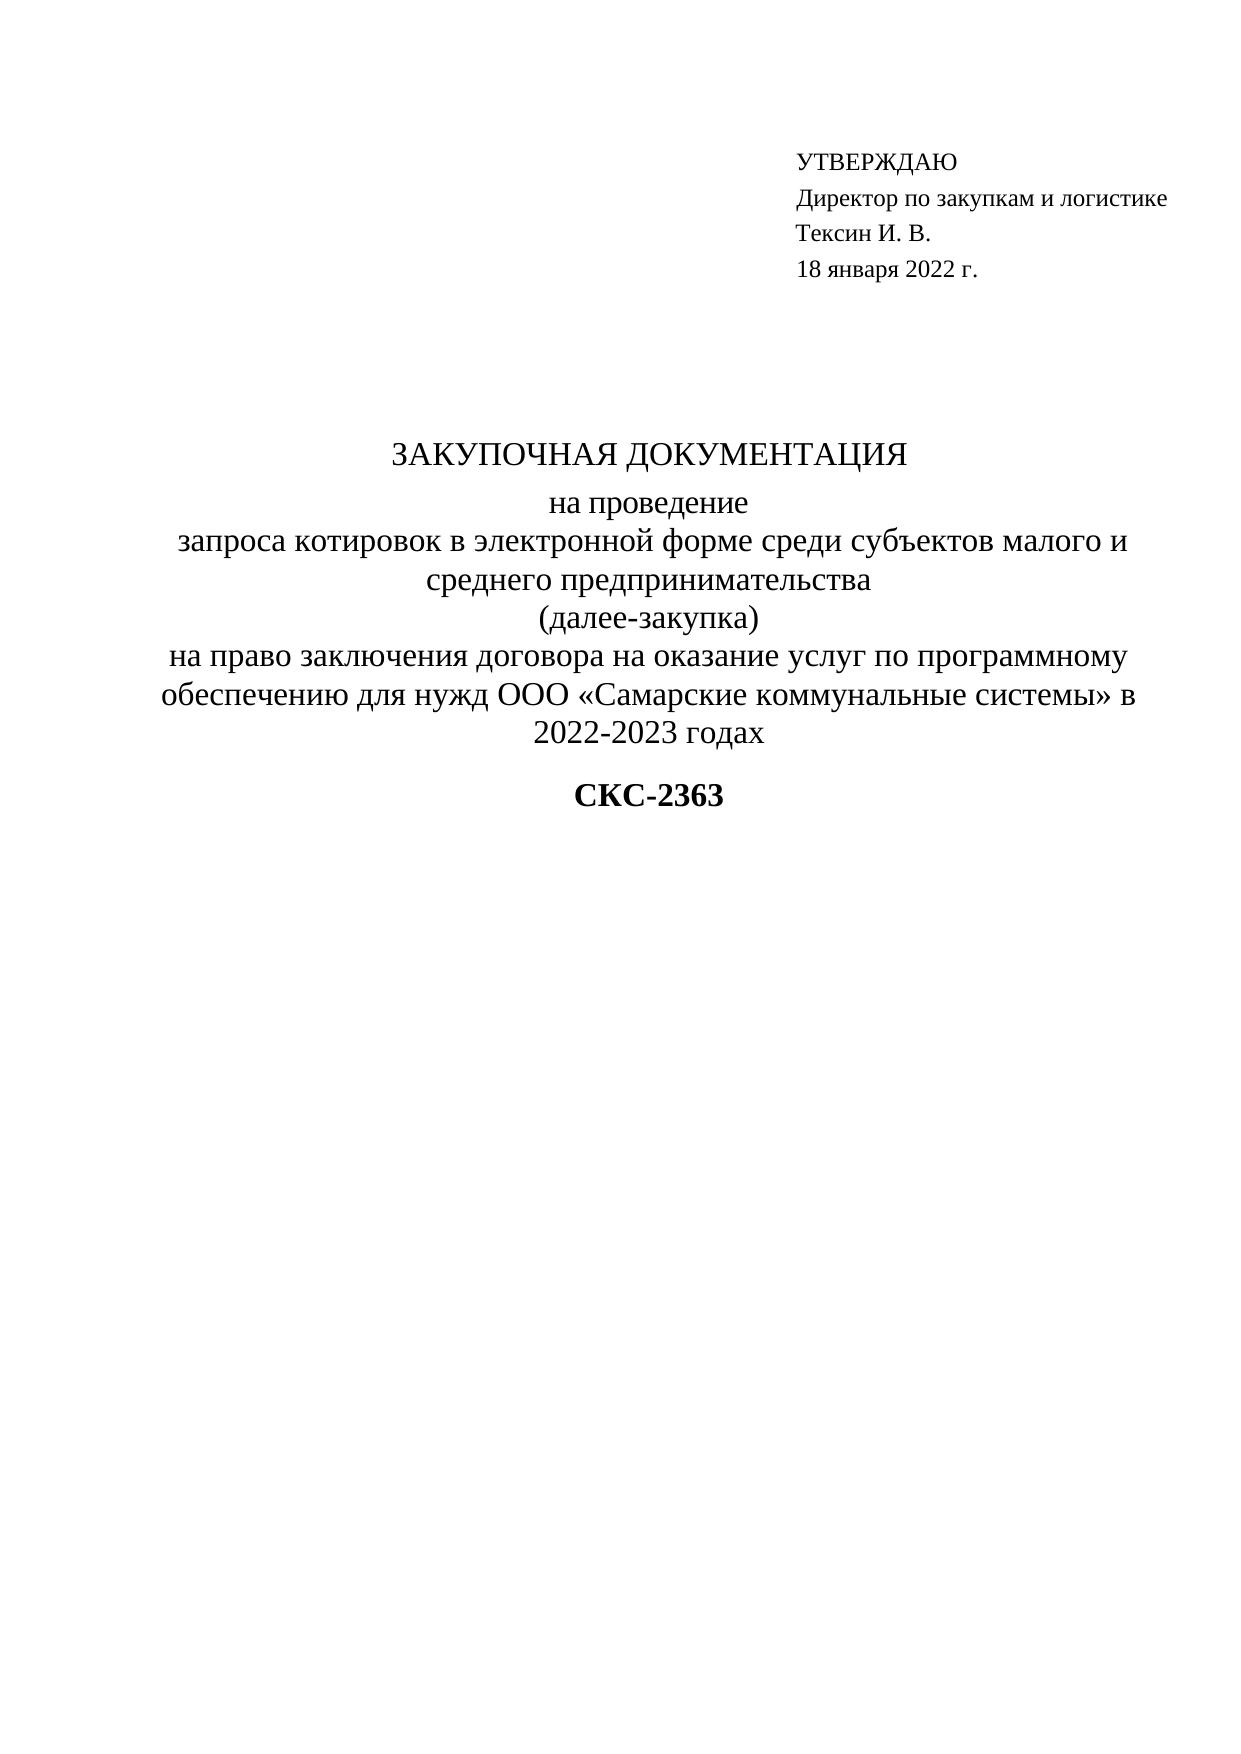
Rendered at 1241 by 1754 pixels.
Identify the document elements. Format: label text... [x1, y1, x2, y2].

text Тексин И. В. [131, 218, 1168, 247]
text Директор по закупкам и логистике [131, 183, 1168, 211]
text СКС-2363 [131, 775, 1166, 814]
text на проведение [131, 482, 1166, 520]
text на право заключения договора на оказание услуг по программному обеспечению для нужд ООО «Самарские коммунальные системы» в 2022-2023 годах [131, 635, 1166, 750]
text 18 января 2022 г. [131, 254, 1168, 283]
text запроса котировок в электронной форме среди субъектов малого и среднего предпринимательства [131, 520, 1166, 597]
text УТВЕРЖДАЮ [796, 147, 1168, 175]
text ЗАКУПОЧНАЯ ДОКУМЕНТАЦИЯ [131, 434, 1168, 472]
text (далее-закупка) [131, 597, 1166, 635]
